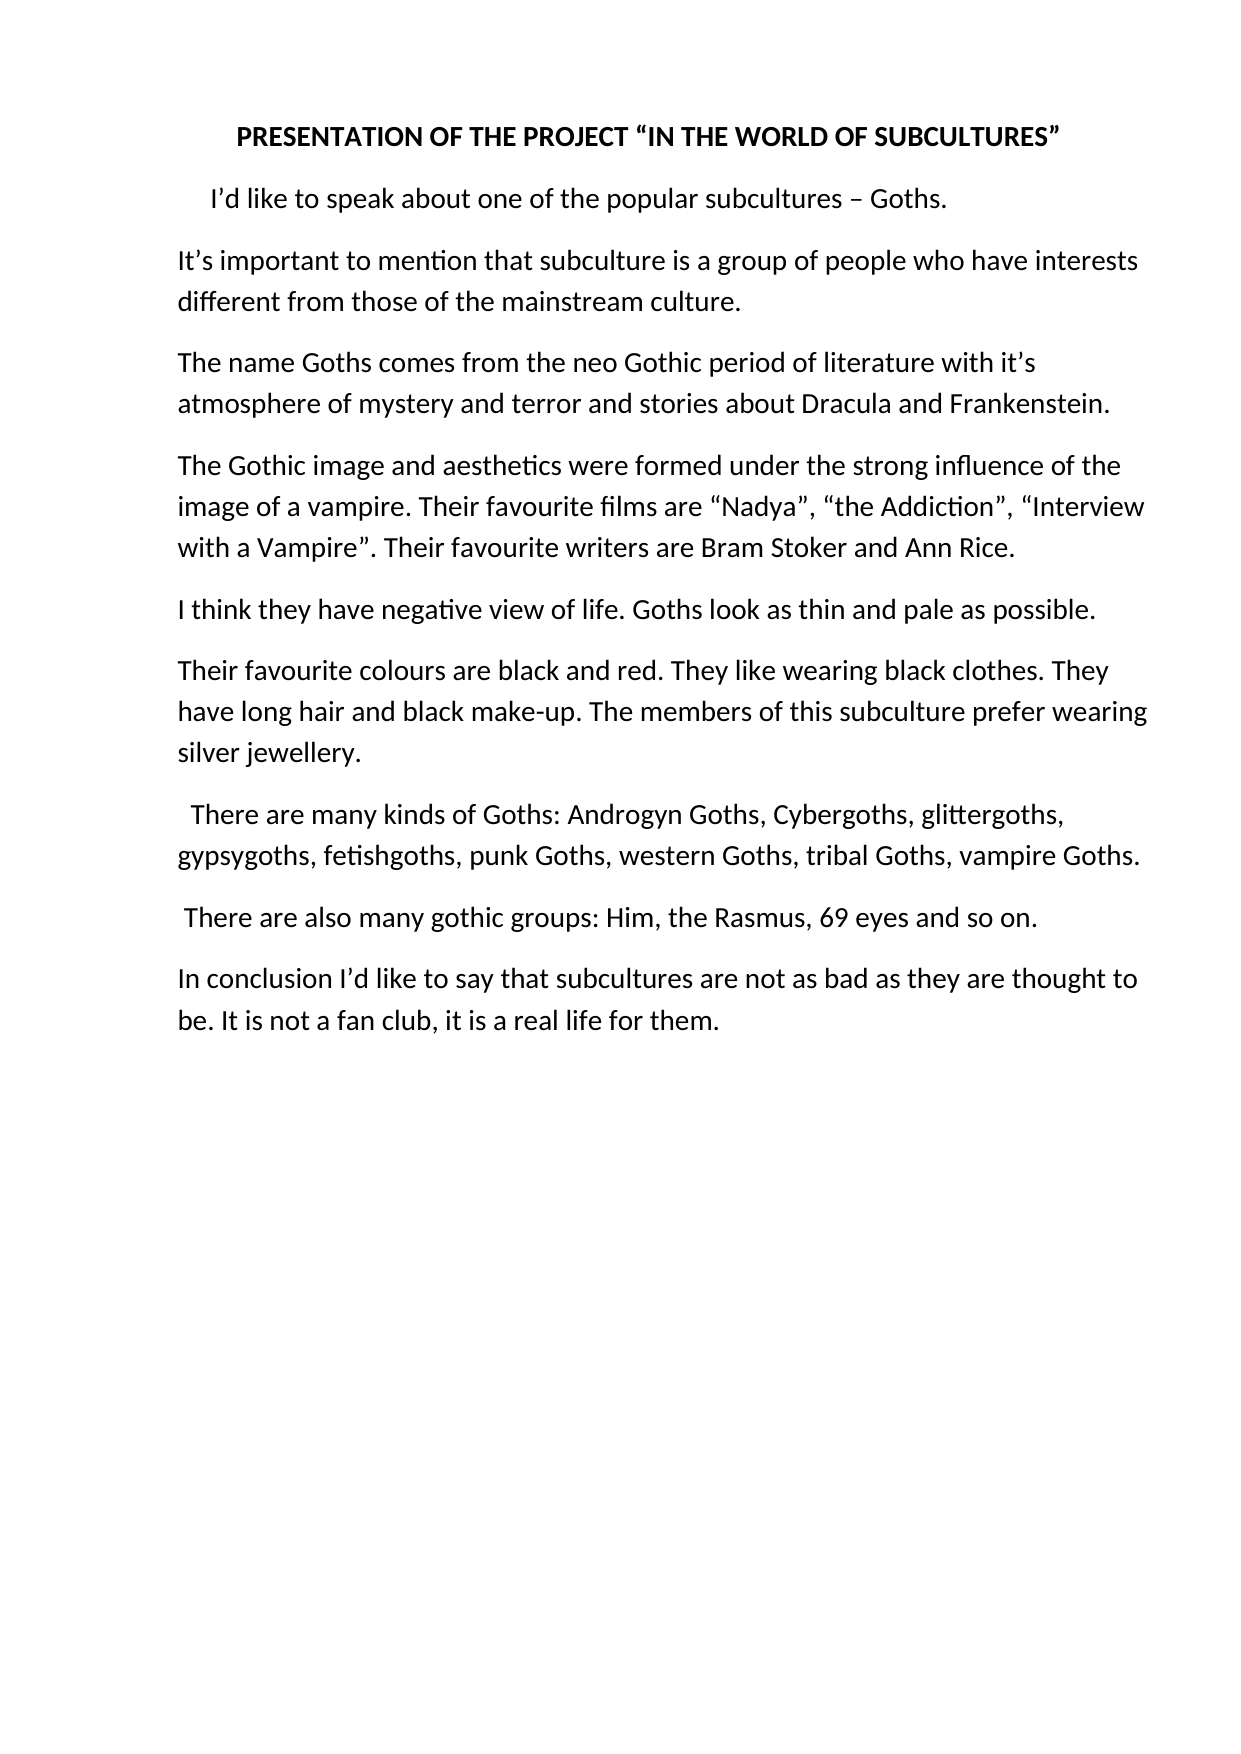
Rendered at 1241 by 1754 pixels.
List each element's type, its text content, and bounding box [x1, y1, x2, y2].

text In conclusion I’d like to say that subcultures are not as bad as they are thought to be. It is not a fan club, it is a real life for them. [177, 961, 1152, 1037]
text I’d like to speak about one of the popular subcultures – Goths. [177, 180, 1152, 216]
text The Gothic image and aesthetics were formed under the strong influence of the image of a vampire. Their favourite films are “Nadya”, “the Addiction”, “Interview with a Vampire”. Their favourite writers are Bram Stoker and Ann Rice. [177, 447, 1152, 564]
text PRESENTATION OF THE PROJECT “IN THE WORLD OF SUBCULTURES” [177, 118, 1152, 154]
text There are many kinds of Goths: Androgyn Goths, Cybergoths, glittergoths, gypsygoths, fetishgoths, punk Goths, western Goths, tribal Goths, vampire Goths. [177, 796, 1152, 873]
text The name Goths comes from the neo Gothic period of literature with it’s atmosphere of mystery and terror and stories about Dracula and Frankenstein. [177, 344, 1152, 421]
text I think they have negative view of life. Goths look as thin and pale as possible. [177, 591, 1152, 626]
text Their favourite colours are black and red. They like wearing black clothes. They have long hair and black make-up. The members of this subculture prefer wearing silver jewellery. [177, 652, 1152, 770]
text It’s important to mention that subculture is a group of people who have interests different from those of the mainstream culture. [177, 242, 1152, 318]
text There are also many gothic groups: Him, the Rasmus, 69 eyes and so on. [177, 899, 1152, 934]
